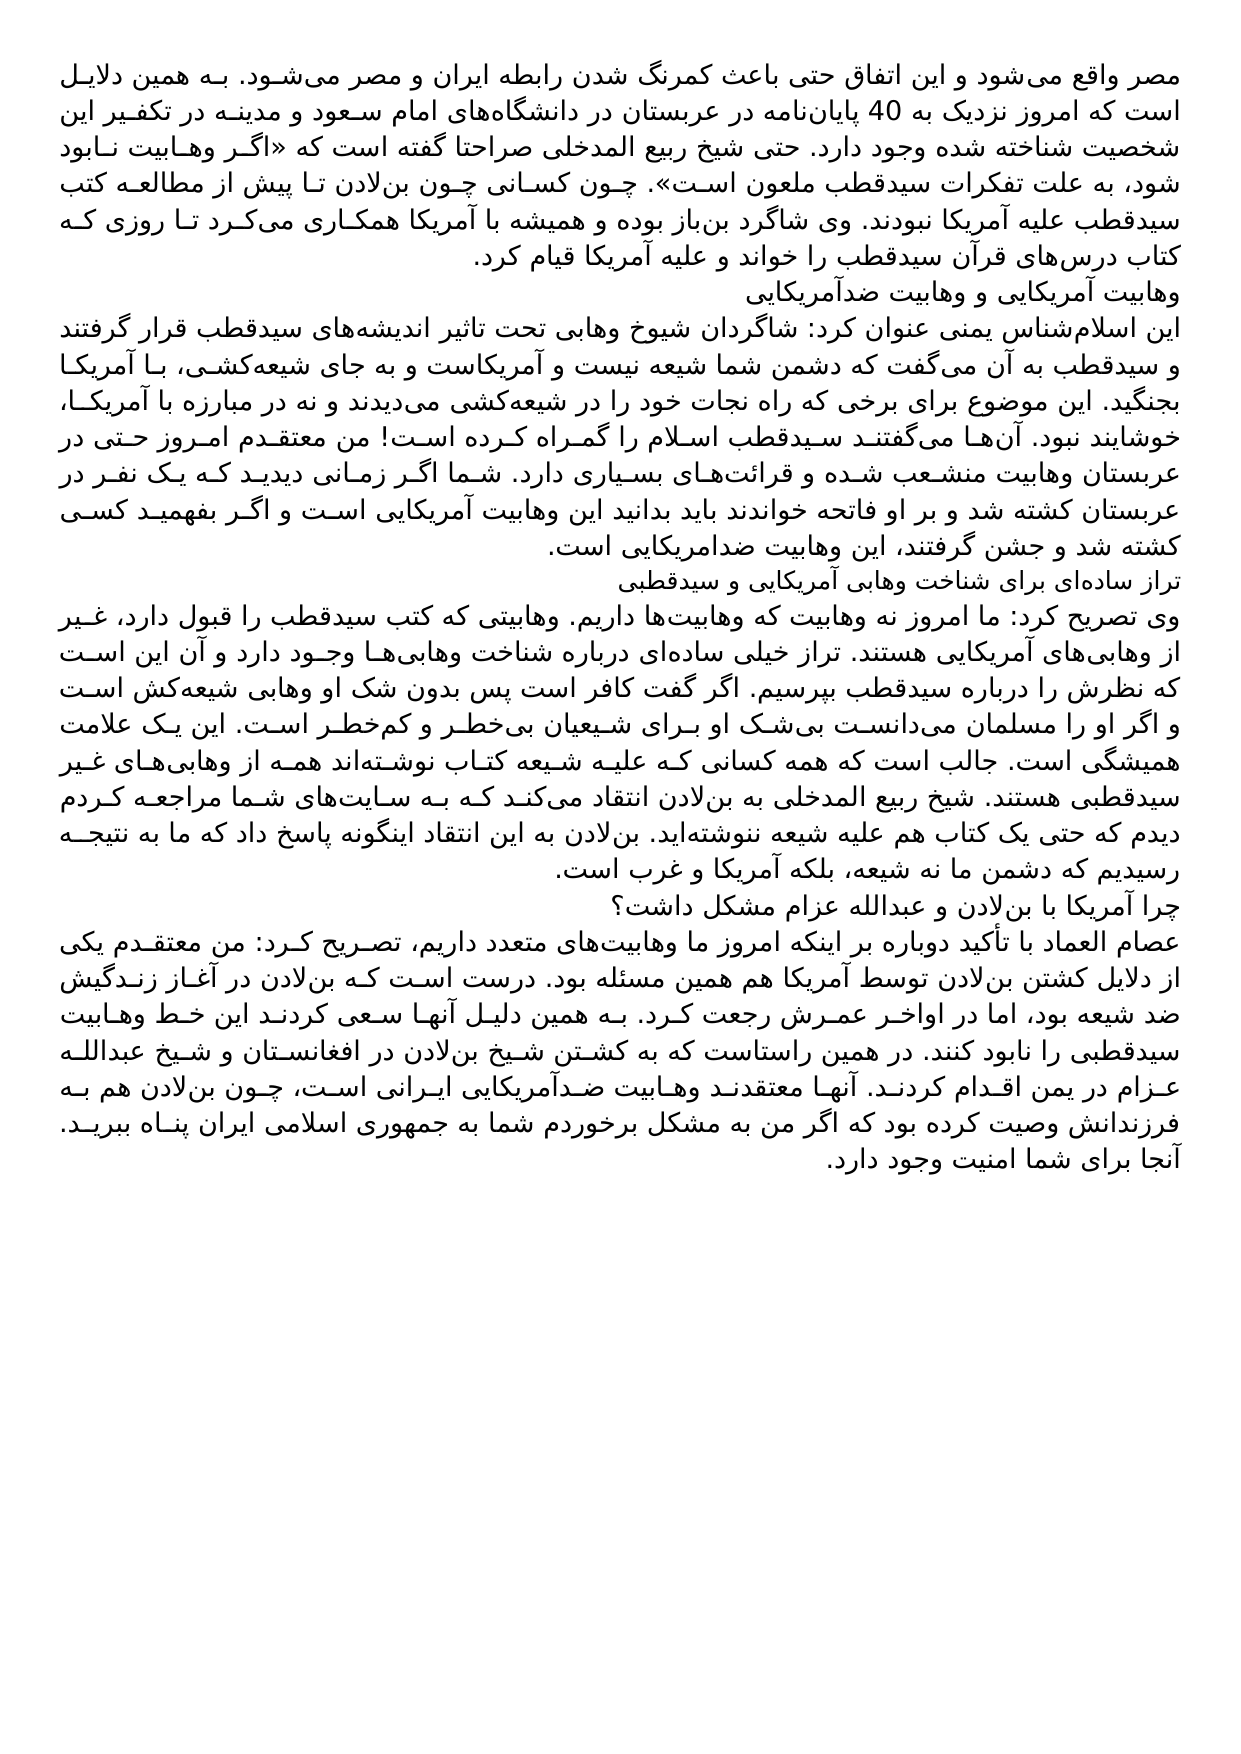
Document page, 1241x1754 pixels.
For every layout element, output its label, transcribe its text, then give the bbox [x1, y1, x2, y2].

text چرا آمریکا با بن‌لادن و عبدالله عزام مشکل داشت؟ [59, 890, 1181, 922]
text وهابیت آمریکایی و وهابیت ضدآمریکایی [59, 277, 1181, 308]
text این اسلام‌شناس یمنی عنوان کرد: شاگردان‌ شیوخ وهابی تحت تاثیر اندیشه‌‌های سیدقطب قرار گرفتند و سیدقطب به آن می‌گفت که دشمن شما شیعه نیست و آمریکاست و به جای شیعه‌کشی، با آمریکا بجنگید. این موضوع برای برخی که راه نجات خود را در شیعه‌کشی می‌دیدند و نه در مبارزه با آمریکا، خوشایند نبود. آن‌ها می‌گفتند سیدقطب اسلام را گمراه کرده است! من معتقدم امروز حتی در عربستان وهابیت منشعب شده و قرائت‌های بسیاری دارد. شما اگر زمانی دیدید که یک نفر در عربستان کشته شد و بر او فاتحه خواندند باید بدانید این وهابیت آمریکایی است و اگر بفهمید کسی کشته شد و جشن گرفتند، این وهابیت ضدامریکایی است. [59, 313, 1181, 562]
text عصام العماد با تأکید دوباره بر اینکه امروز ما وهابیت‌های متعدد داریم، تصریح کرد: من معتقدم یکی از دلایل کشتن بن‌لادن توسط آمریکا هم همین مسئله بود. درست است که بن‌لادن در آغاز زندگیش ضد شیعه بود، اما در اواخر عمرش رجعت کرد. به همین دلیل آنها سعی کردند این خط وهابیت سیدقطبی را نابود کنند. در همین راستاست که به کشتن شیخ بن‌لادن در افغانستان و شیخ عبدالله عزام در یمن اقدام کردند. آنها معتقدند وهابیت ضدآمریکایی ایرانی است، چون بن‌لادن هم به فرزندانش وصیت کرده بود که اگر من به مشکل برخوردم شما به جمهوری اسلامی ایران پناه ببرید. آنجا برای شما امنیت وجود دارد. [59, 926, 1181, 1175]
text تراز ساده‌ای برای شناخت وهابی آمریکایی و سیدقطبی [59, 567, 1181, 596]
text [59, 59, 1181, 272]
text وی تصریح کرد: ما امروز نه وهابیت که وهابیت‌ها داریم. وهابیتی که کتب سیدقطب را قبول دارد، غیر از وهابی‌های آمریکایی هستند. تراز خیلی ساده‌ای درباره شناخت وهابی‌ها وجود دارد و آن این است که نظرش را درباره سیدقطب بپرسیم. اگر گفت کافر است پس بدون شک او وهابی شیعه‌کش است و اگر او را مسلمان می‌دانست بی‌شک او برای شیعیان بی‌خطر و کم‌خطر است. این یک علامت همیشگی است. جالب است که همه کسانی که علیه شیعه کتاب نوشته‌اند همه از وهابی‌های غیر سیدقطبی هستند. شیخ ربیع المدخلی به بن‌لادن انتقاد می‌کند که به سایت‌های شما مراجعه کردم دیدم که حتی یک کتاب هم علیه شیعه ننوشته‌اید. بن‌لادن به این انتقاد اینگونه پاسخ داد که ما به نتیجه رسیدیم که دشمن ما نه شیعه، بلکه آمریکا و غرب است. [59, 600, 1181, 885]
